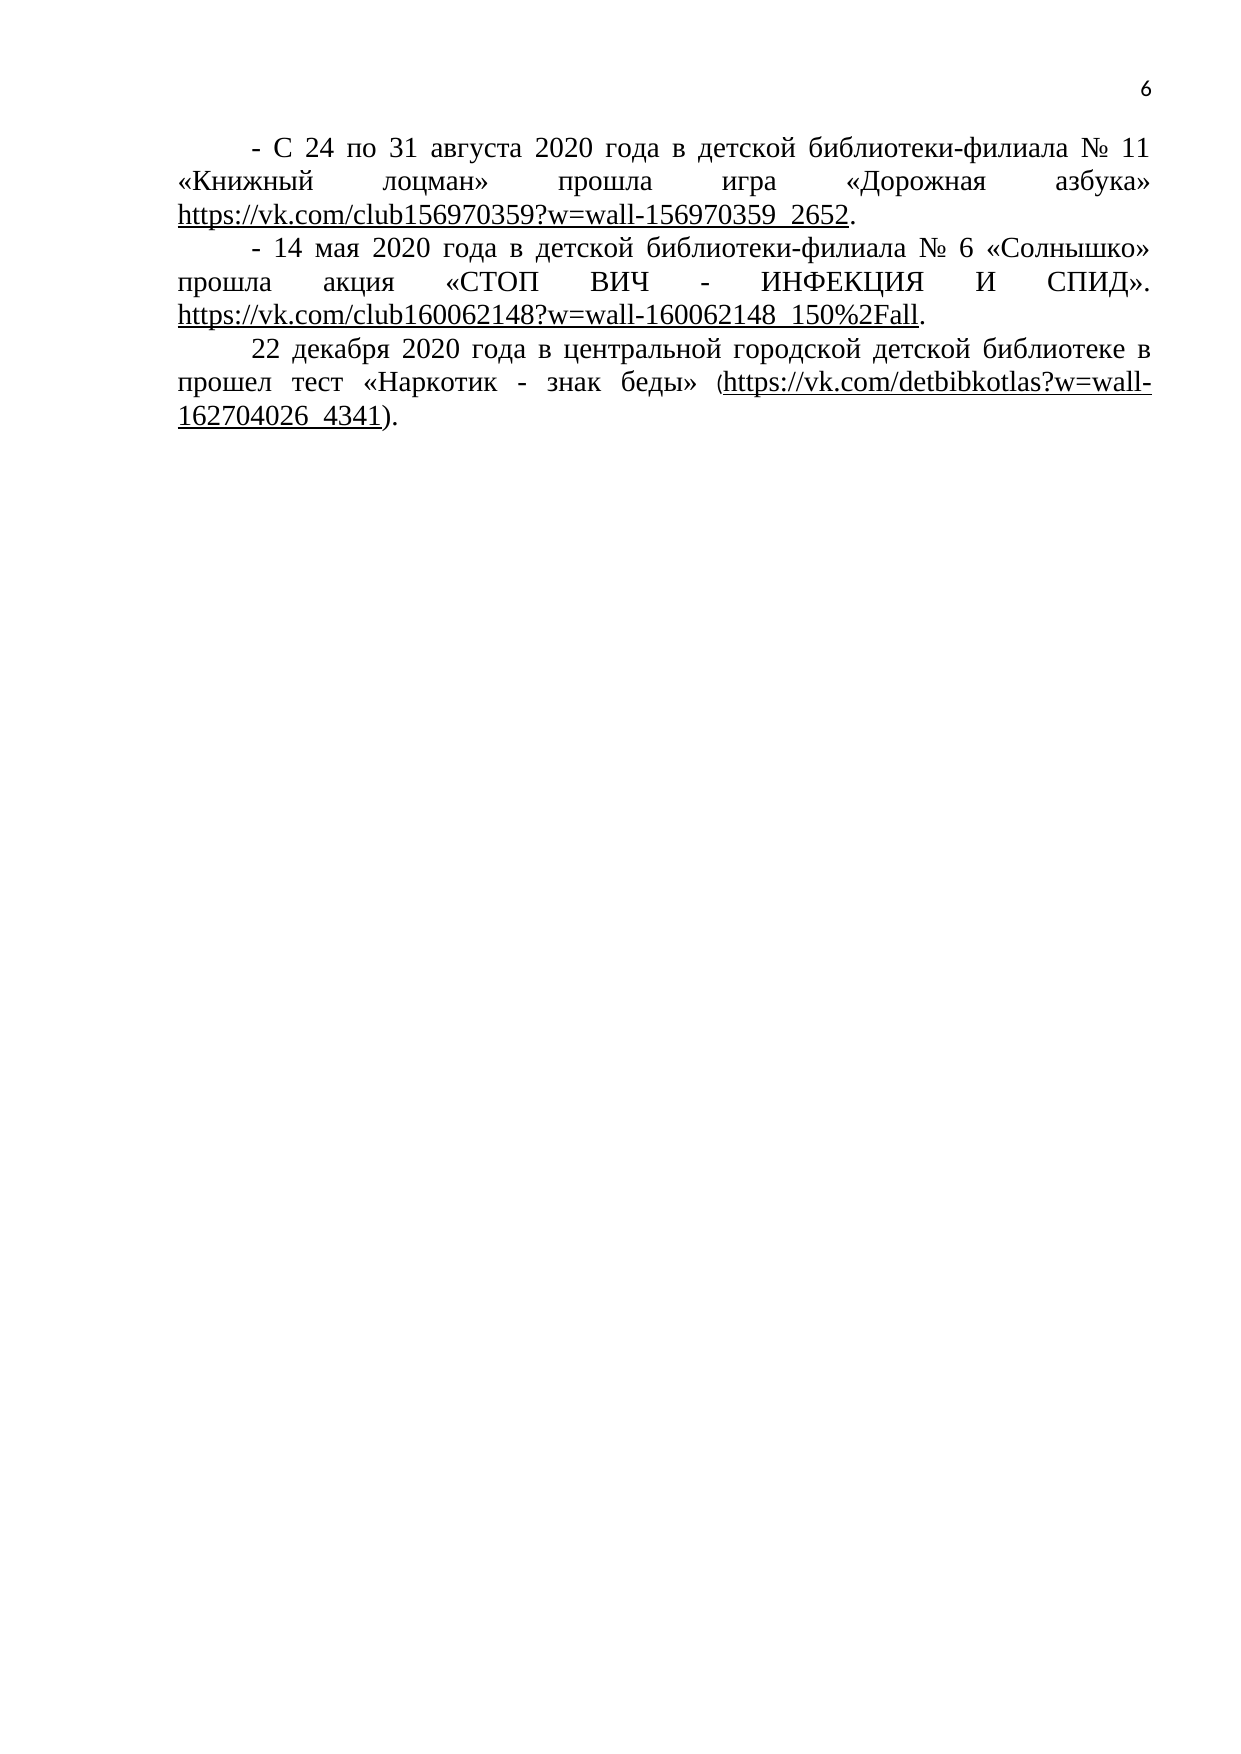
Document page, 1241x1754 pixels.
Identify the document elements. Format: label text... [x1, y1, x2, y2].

text 22 декабря 2020 года в центральной городской детской библиотеке в прошел тест «Наркотик - знак беды» (https://vk.com/detbibkotlas?w=wall-162704026_4341). [177, 331, 1152, 432]
text - С 24 по 31 августа 2020 года в детской библиотеки-филиала № 11 «Книжный лоцман» прошла игра «Дорожная азбука» https://vk.com/club156970359?w=wall-156970359_2652. [177, 130, 1152, 230]
text - 14 мая 2020 года в детской библиотеки-филиала № 6 «Солнышко» прошла акция «СТОП ВИЧ - ИНФЕКЦИЯ И СПИД». https://vk.com/club160062148?w=wall-160062148_150%2Fall. [177, 230, 1152, 331]
